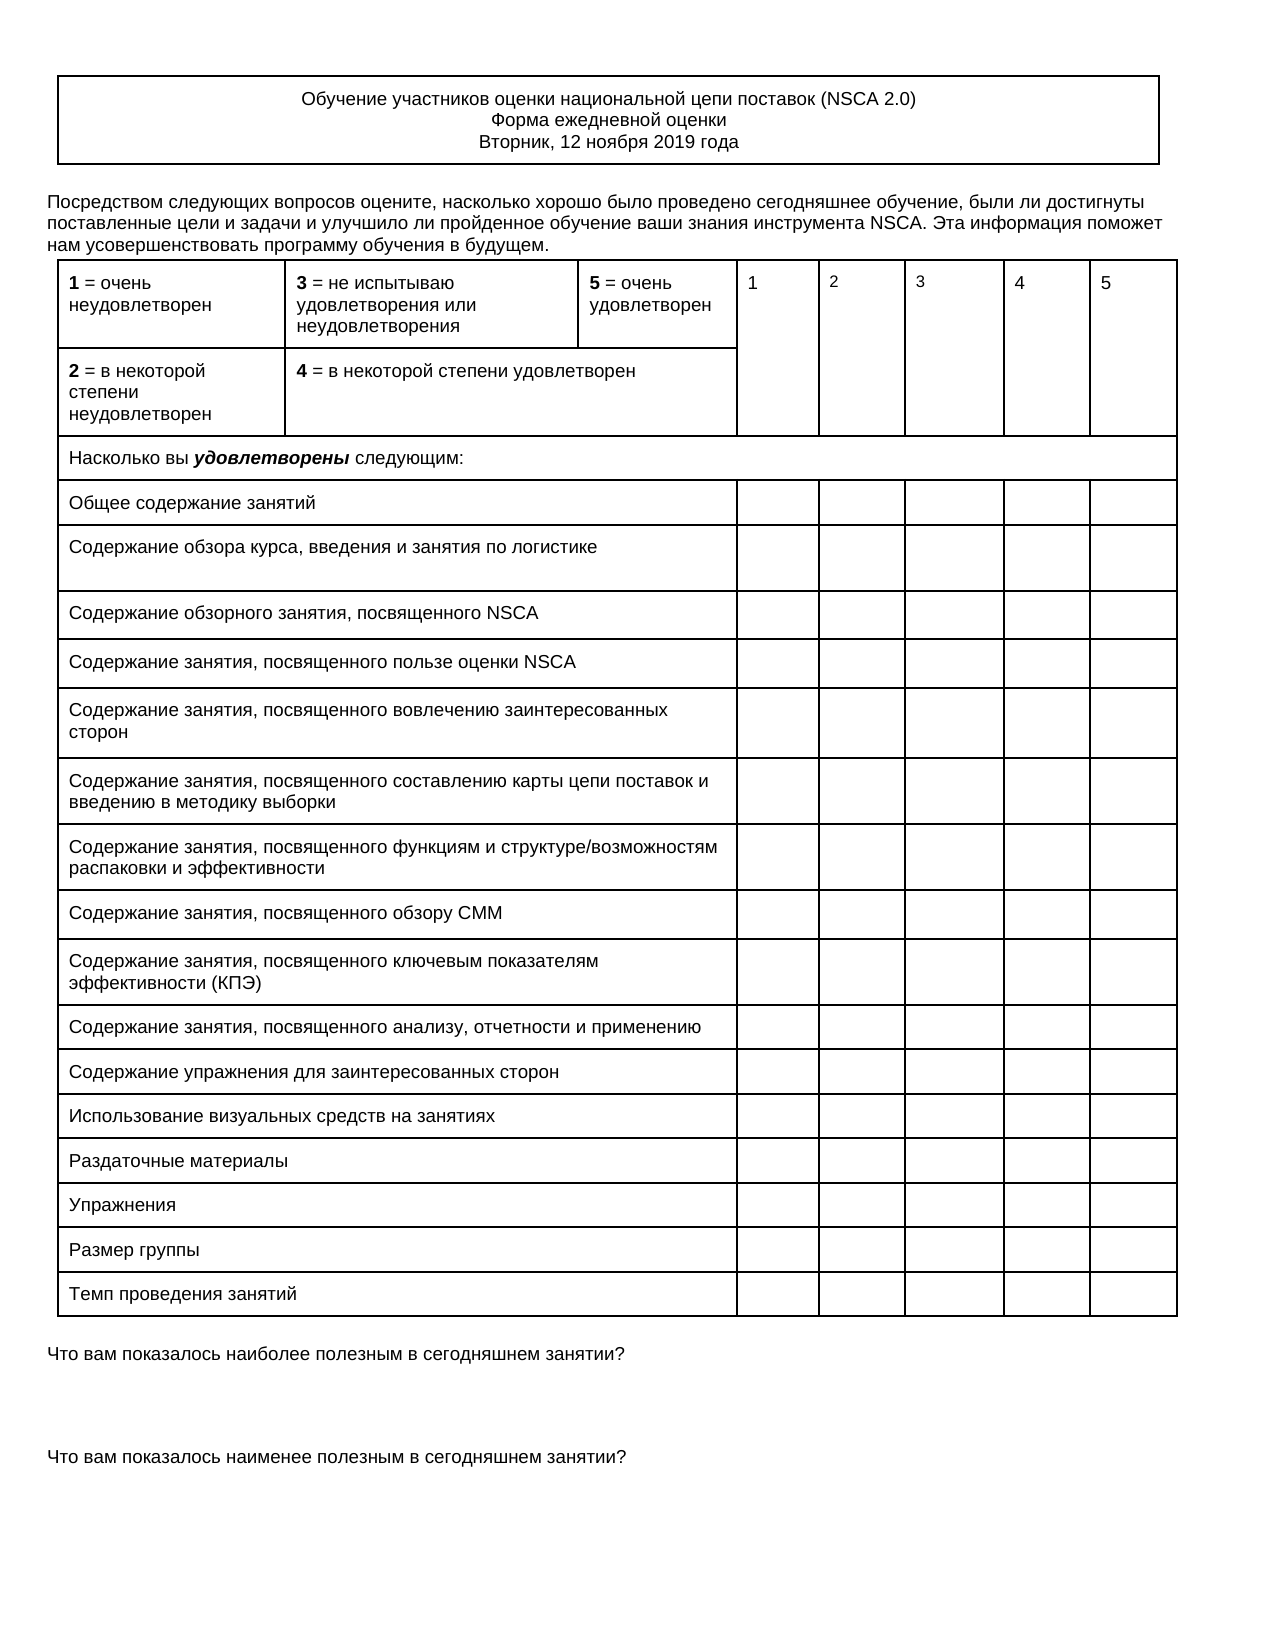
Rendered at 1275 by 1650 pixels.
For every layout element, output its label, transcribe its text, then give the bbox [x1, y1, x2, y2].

table_cell Упражнения [59, 1184, 736, 1226]
table_cell [1091, 1006, 1176, 1048]
table_cell [906, 526, 1003, 589]
table_cell [738, 1139, 818, 1182]
table_cell [906, 825, 1003, 889]
table_header 1 = очень неудовлетворен [59, 261, 284, 347]
table_cell [1005, 759, 1089, 823]
table_cell [1091, 940, 1176, 1004]
table_cell Содержание занятия, посвященного ключевым показателям эффективности (КПЭ) [59, 940, 736, 1004]
table_cell Содержание занятия, посвященного анализу, отчетности и применению [59, 1006, 736, 1048]
table_cell [820, 640, 904, 687]
text Что вам показалось наименее полезным в сегодняшнем занятии? [47, 1446, 1200, 1467]
table_cell [820, 1139, 904, 1182]
table_cell [820, 689, 904, 757]
table_header 1 [738, 261, 818, 434]
table_cell Темп проведения занятий [59, 1273, 736, 1315]
table_header 2 [820, 261, 904, 434]
table_cell [906, 759, 1003, 823]
table_cell Содержание занятия, посвященного составлению карты цепи поставок и введению в методику выборки [59, 759, 736, 823]
table_cell Общее содержание занятий [59, 481, 736, 523]
text Посредством следующих вопросов оцените, насколько хорошо было проведено сегодняшнее обучение, были ли достигнуты поставленные цели и задачи и улучшило ли пройденное обучение ваши знания инструмента NSCA. Эта информация поможет нам усовершенствовать программу обучения в будущем. [47, 190, 1200, 255]
table_cell [1005, 1228, 1089, 1271]
table_cell [1091, 825, 1176, 889]
table_cell [820, 825, 904, 889]
table_cell [820, 1006, 904, 1048]
table_cell [820, 891, 904, 938]
table_cell [738, 759, 818, 823]
table_cell [906, 640, 1003, 687]
table_cell [820, 1050, 904, 1093]
table_cell Содержание упражнения для заинтересованных сторон [59, 1050, 736, 1093]
table_cell [738, 526, 818, 589]
table_cell [1005, 1273, 1089, 1315]
table_cell [1091, 1139, 1176, 1182]
table_cell [1091, 1273, 1176, 1315]
table_cell [738, 481, 818, 523]
table_cell Размер группы [59, 1228, 736, 1271]
table_cell [1091, 1050, 1176, 1093]
table_header Обучение участников оценки национальной цепи поставок (NSCA 2.0) Форма ежедневной оценки Вторник, 12 ноября 2019 года [59, 77, 1158, 163]
table_cell [906, 940, 1003, 1004]
table_cell [820, 759, 904, 823]
table_cell 2 = в некоторой степени неудовлетворен [59, 349, 284, 434]
table_cell [1005, 1184, 1089, 1226]
table_cell [738, 825, 818, 889]
table_cell [820, 1095, 904, 1137]
table_cell [820, 526, 904, 589]
table_cell [738, 592, 818, 638]
table_cell [1005, 1006, 1089, 1048]
table_cell [1005, 1050, 1089, 1093]
table_cell [1091, 891, 1176, 938]
table_cell Содержание занятия, посвященного пользе оценки NSCA [59, 640, 736, 687]
table_cell [906, 1095, 1003, 1137]
table_cell [1005, 592, 1089, 638]
table_cell [738, 1095, 818, 1137]
table_cell Содержание занятия, посвященного обзору CMM [59, 891, 736, 938]
table_cell [1005, 689, 1089, 757]
table_cell [738, 940, 818, 1004]
table_cell [738, 1228, 818, 1271]
table_cell [738, 891, 818, 938]
table_cell Использование визуальных средств на занятиях [59, 1095, 736, 1137]
table_cell [1091, 592, 1176, 638]
table_header 4 [1005, 261, 1089, 434]
table_cell [738, 1273, 818, 1315]
table_cell [738, 640, 818, 687]
table_cell [1005, 1139, 1089, 1182]
table_cell [1005, 1095, 1089, 1137]
text Что вам показалось наиболее полезным в сегодняшнем занятии? [47, 1343, 1200, 1364]
table_cell [738, 1050, 818, 1093]
table_cell [1091, 1228, 1176, 1271]
table_cell [738, 689, 818, 757]
table_header 3 [906, 261, 1003, 434]
table_cell [738, 1006, 818, 1048]
table_cell [1005, 825, 1089, 889]
table_cell [906, 592, 1003, 638]
table_cell [820, 1184, 904, 1226]
table_cell [906, 1050, 1003, 1093]
table_cell [1091, 526, 1176, 589]
table_header 3 = не испытываю удовлетворения или неудовлетворения [286, 261, 577, 347]
table_cell Содержание занятия, посвященного вовлечению заинтересованных сторон [59, 689, 736, 757]
table_cell [906, 689, 1003, 757]
table_cell [906, 481, 1003, 523]
table_header 5 = очень удовлетворен [579, 261, 736, 347]
table_cell [820, 1228, 904, 1271]
table_cell [1005, 640, 1089, 687]
table_cell [1005, 526, 1089, 589]
table_cell [1005, 891, 1089, 938]
table_cell [1091, 481, 1176, 523]
table_cell [820, 940, 904, 1004]
table_cell [906, 1228, 1003, 1271]
table_cell Содержание занятия, посвященного функциям и структуре/возможностям распаковки и эффективности [59, 825, 736, 889]
table_cell 4 = в некоторой степени удовлетворен [286, 349, 736, 434]
table_cell [1091, 1184, 1176, 1226]
table_cell [738, 1184, 818, 1226]
table_cell [906, 1184, 1003, 1226]
table_cell [1005, 481, 1089, 523]
table_cell [1091, 1095, 1176, 1137]
table_cell Насколько вы удовлетворены следующим: [59, 437, 1176, 479]
table_cell [906, 1006, 1003, 1048]
table_cell [906, 1273, 1003, 1315]
table_cell Содержание обзора курса, введения и занятия по логистике [59, 526, 736, 589]
table_cell [1091, 689, 1176, 757]
table_cell [1005, 940, 1089, 1004]
table_cell [1091, 759, 1176, 823]
table_cell [1091, 640, 1176, 687]
table_cell Раздаточные материалы [59, 1139, 736, 1182]
table_cell [820, 592, 904, 638]
table_cell Содержание обзорного занятия, посвященного NSCA [59, 592, 736, 638]
table_cell [906, 891, 1003, 938]
table_header 5 [1091, 261, 1176, 434]
table_cell [906, 1139, 1003, 1182]
table_cell [820, 481, 904, 523]
table_cell [820, 1273, 904, 1315]
